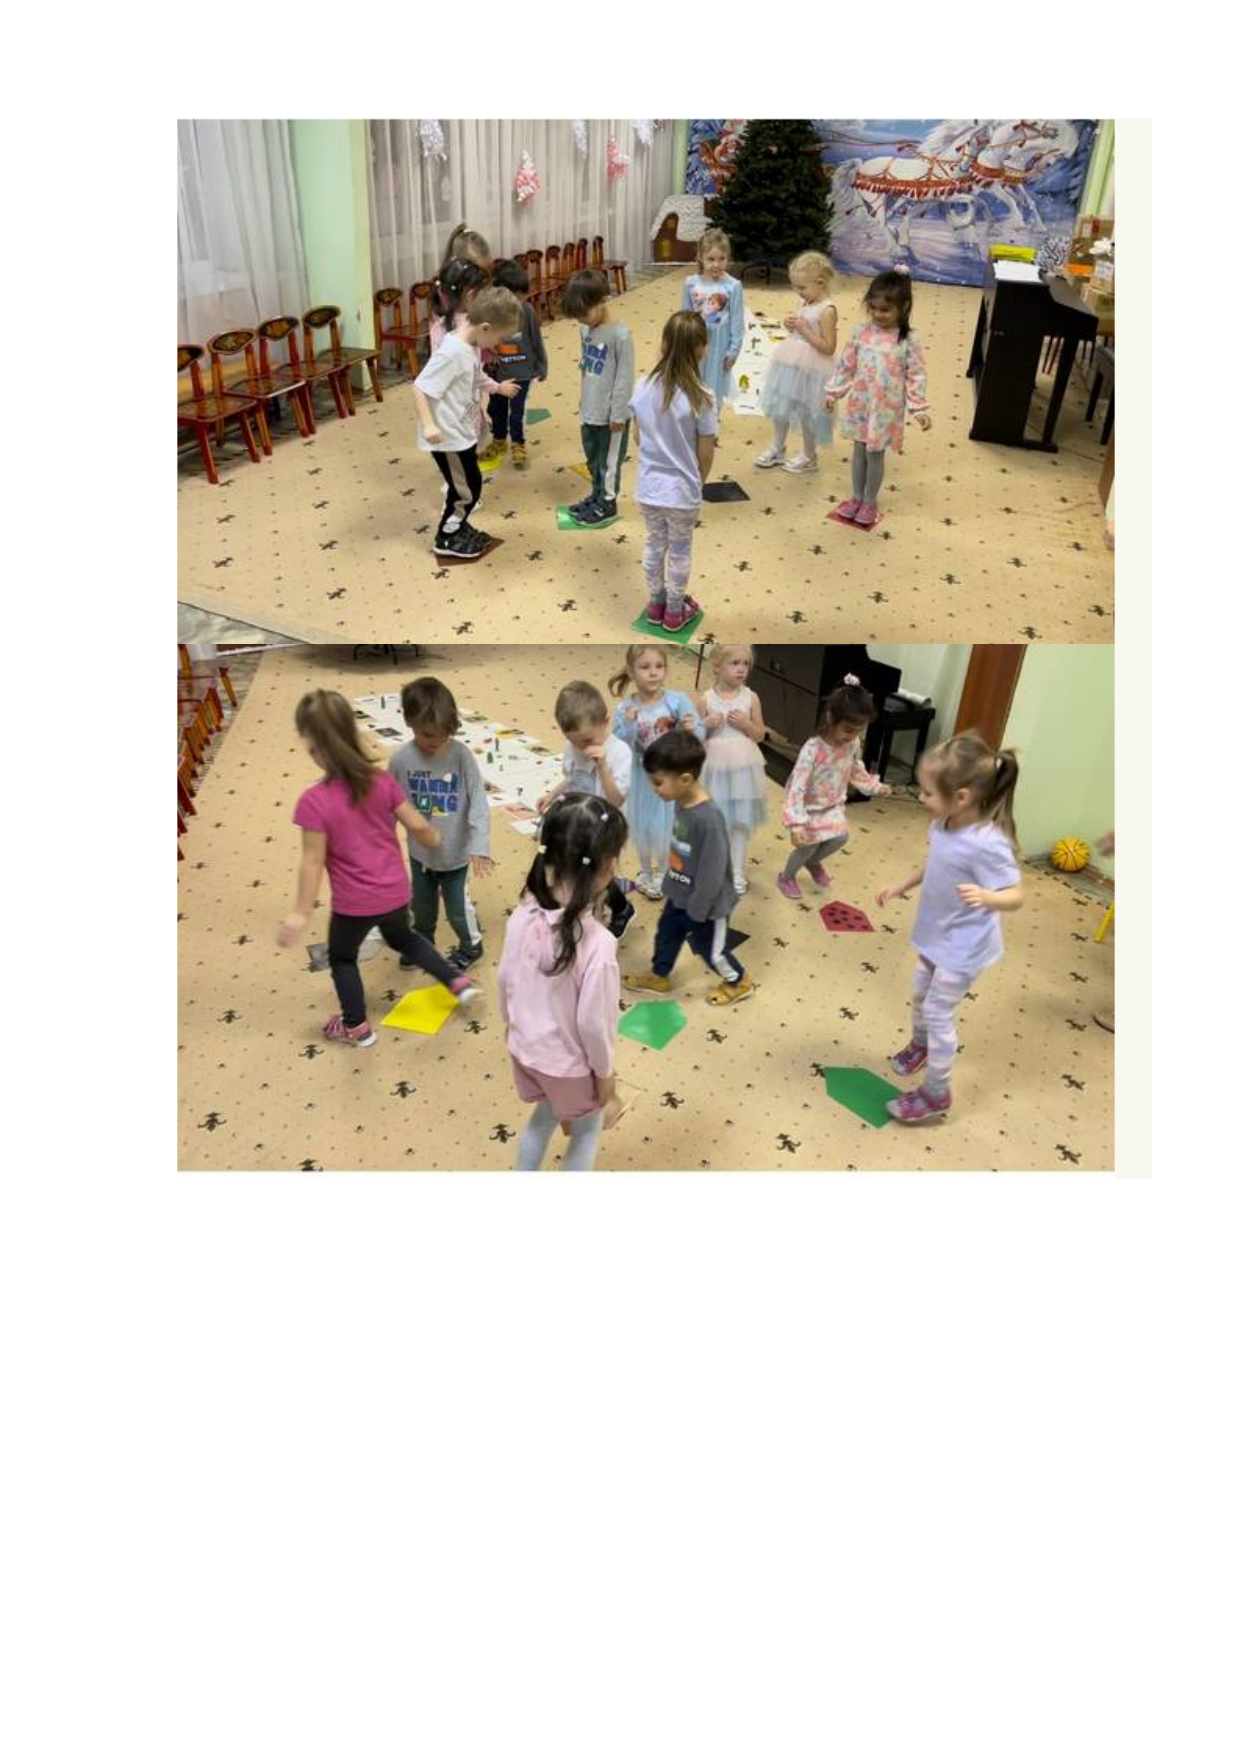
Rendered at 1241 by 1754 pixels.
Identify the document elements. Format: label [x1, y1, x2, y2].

picture [177, 118, 1115, 1179]
